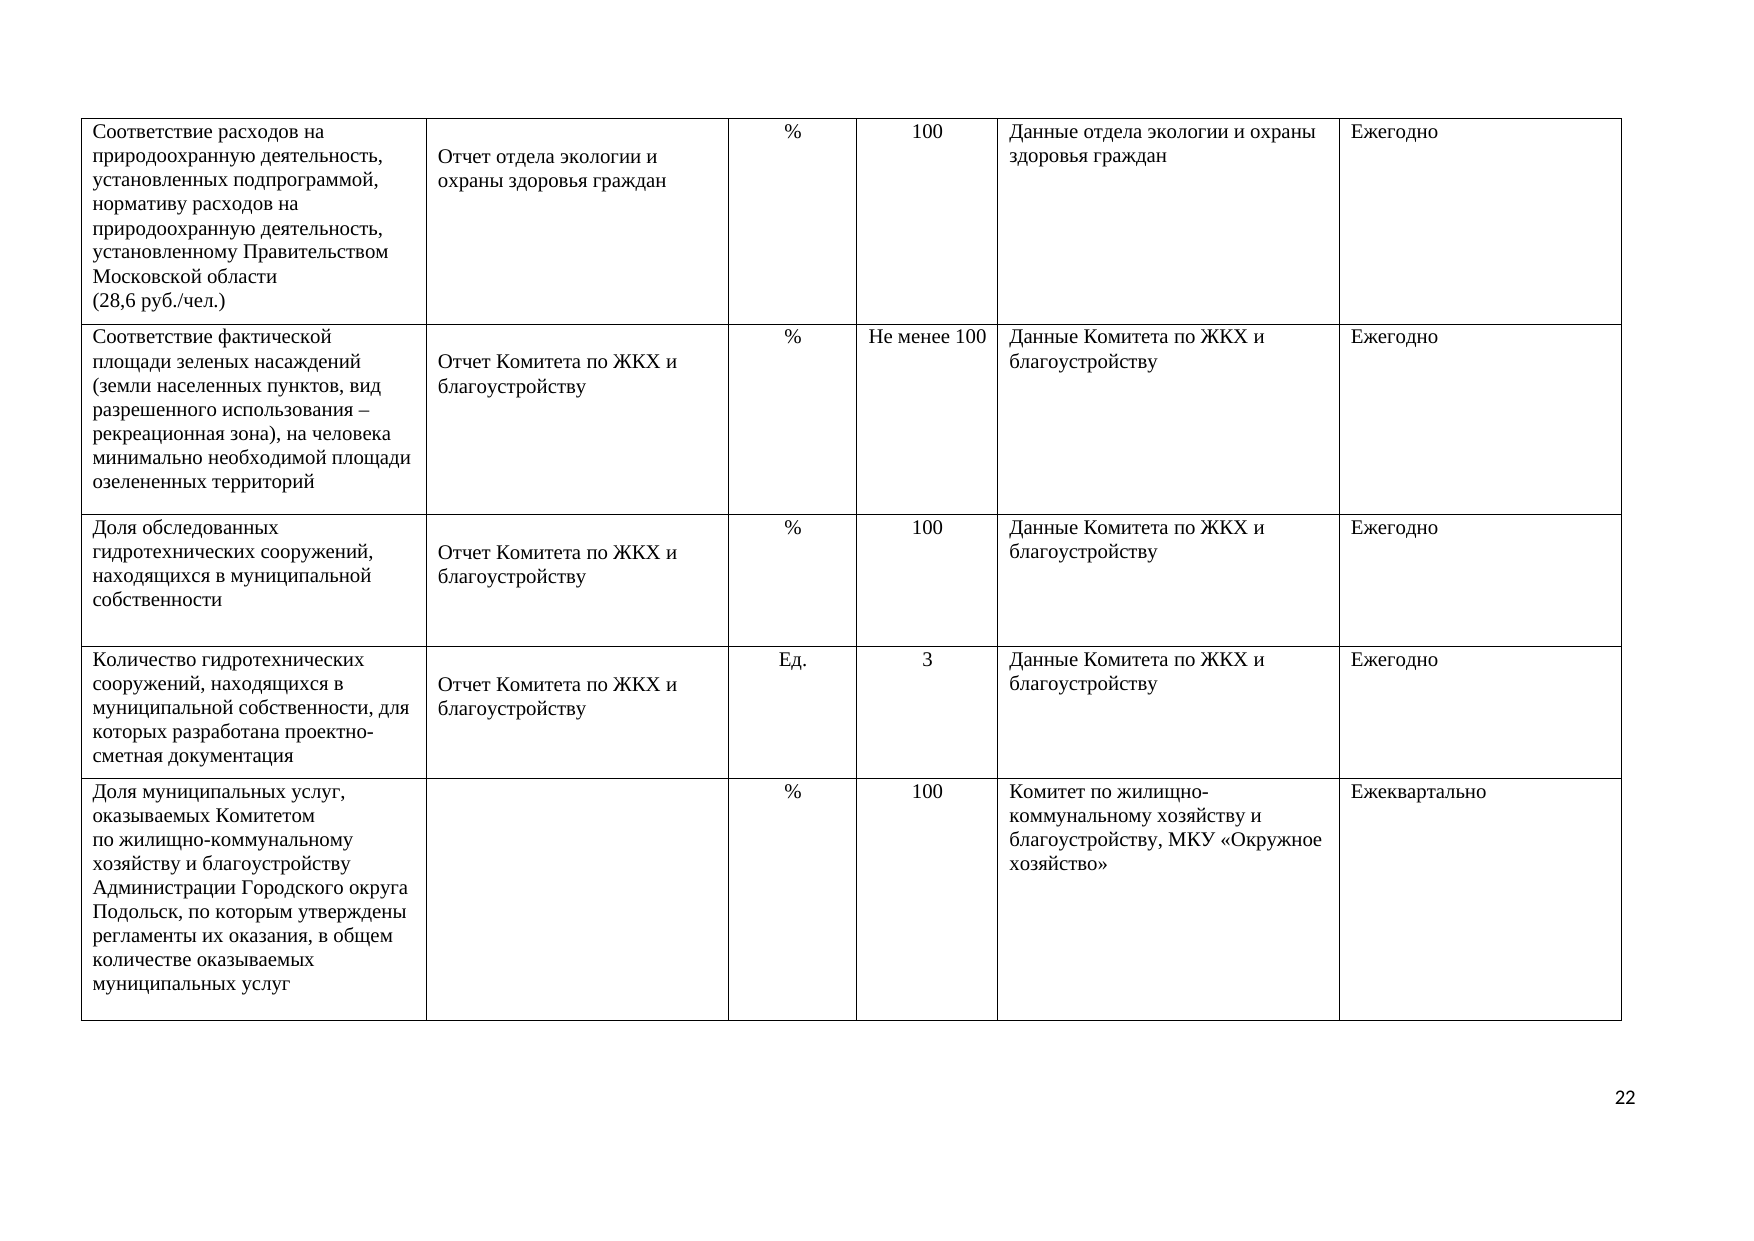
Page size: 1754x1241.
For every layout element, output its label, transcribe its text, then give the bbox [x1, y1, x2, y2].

table_cell Отчет Комитета по ЖКХ и благоустройству [427, 647, 728, 778]
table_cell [998, 779, 1339, 1019]
table_cell Ежегодно [1340, 647, 1621, 778]
table_cell % [729, 119, 856, 323]
table_cell Ежеквартально [1340, 779, 1621, 1019]
table_cell Ежегодно [1340, 119, 1621, 323]
table_cell % [729, 325, 856, 514]
table_cell 100 [857, 119, 997, 323]
table_cell Данные Комитета по ЖКХ и благоустройству [998, 647, 1339, 778]
table_cell Количество гидротехнических сооружений, находящихся в муниципальной собственности, для которых разработана проектно-сметная документация [82, 647, 426, 778]
table_cell Соответствие фактической площади зеленых насаждений (земли населенных пунктов, вид разрешенного использования – рекреационная зона), на человека минимально необходимой площади озелененных территорий [82, 325, 426, 514]
table_cell 100 [857, 515, 997, 646]
table_cell Отчет отдела экологии и охраны здоровья граждан [427, 119, 728, 323]
table_cell Отчет Комитета по ЖКХ и благоустройству [427, 325, 728, 514]
table_cell 3 [857, 647, 997, 778]
table_cell Не менее 100 [857, 325, 997, 514]
table_cell [427, 779, 728, 1019]
table_cell Ежегодно [1340, 325, 1621, 514]
table_cell Ежегодно [1340, 515, 1621, 646]
table_cell % [729, 515, 856, 646]
table_cell % [729, 779, 856, 1019]
table_cell Данные Комитета по ЖКХ и благоустройству [998, 515, 1339, 646]
table_cell Доля обследованных гидротехнических сооружений, находящихся в муниципальной собственности [82, 515, 426, 646]
table_cell Соответствие расходов на природоохранную деятельность, установленных подпрограммой, нормативу расходов на природоохранную деятельность, установленному Правительством Московской области (28,6 руб./чел.) [82, 119, 426, 323]
table_cell Отчет Комитета по ЖКХ и благоустройству [427, 515, 728, 646]
table_cell Данные отдела экологии и охраны здоровья граждан [998, 119, 1339, 323]
table_cell Данные Комитета по ЖКХ и благоустройству [998, 325, 1339, 514]
table_cell Доля муниципальных услуг, оказываемых Комитетом по жилищно-коммунальному хозяйству и благоустройству Администрации Городского округа Подольск, по которым утверждены регламенты их оказания, в общем количестве оказываемых муниципальных услуг [82, 779, 426, 1019]
table_cell 100 [857, 779, 997, 1019]
table_cell Ед. [729, 647, 856, 778]
